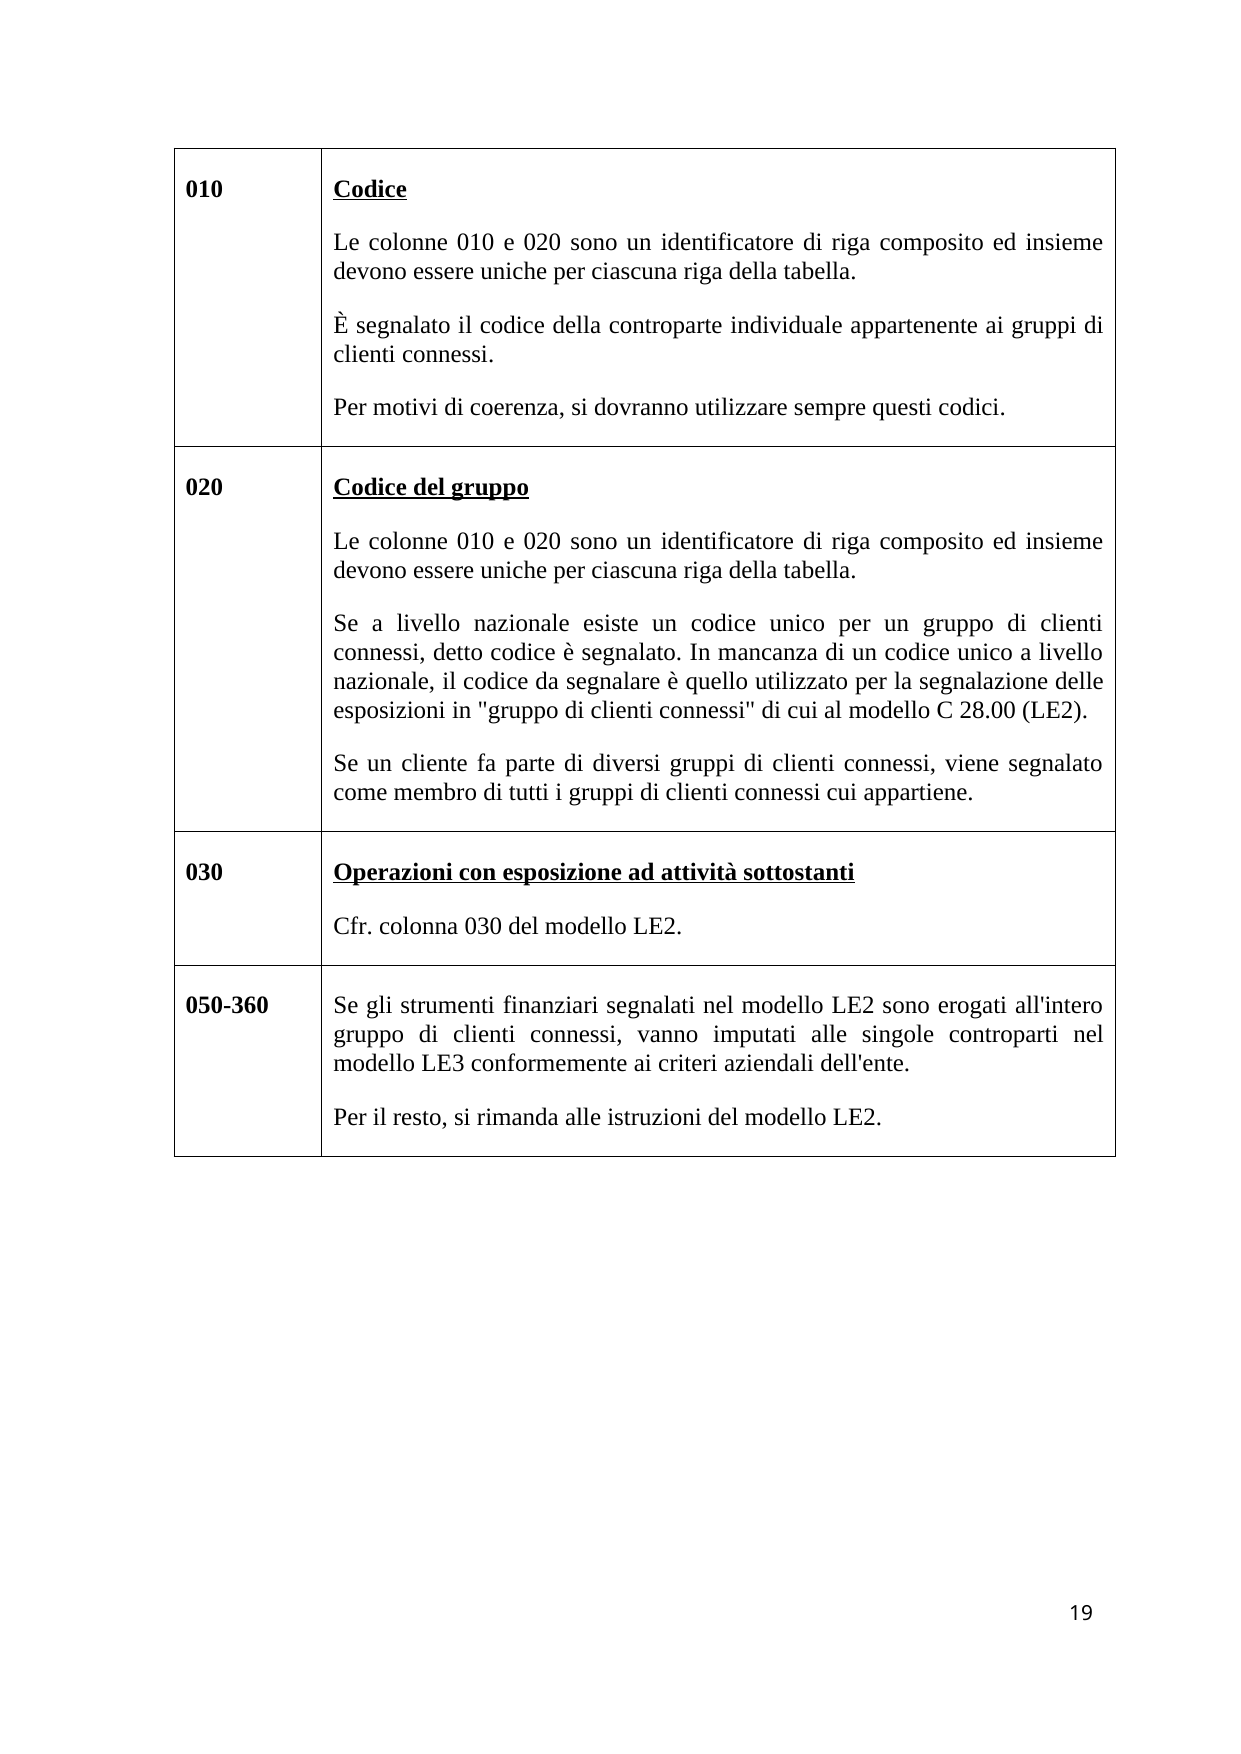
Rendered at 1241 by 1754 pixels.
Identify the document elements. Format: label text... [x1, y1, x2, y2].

table_cell Operazioni con esposizione ad attività sottostanti Cfr. colonna 030 del modello LE2. [322, 832, 1115, 964]
table_cell Se gli strumenti finanziari segnalati nel modello LE2 sono erogati all'intero gruppo di clienti connessi, vanno imputati alle singole controparti nel modello LE3 conformemente ai criteri aziendali dell'ente. Per il resto, si rimanda alle istruzioni del modello LE2. [322, 966, 1115, 1156]
table_cell 010 [175, 149, 321, 446]
table_cell Codice del gruppo Le colonne 010 e 020 sono un identificatore di riga composito ed insieme devono essere uniche per ciascuna riga della tabella. Se a livello nazionale esiste un codice unico per un gruppo di clienti connessi, detto codice è segnalato. In mancanza di un codice unico a livello nazionale, il codice da segnalare è quello utilizzato per la segnalazione delle esposizioni in "gruppo di clienti connessi" di cui al modello C 28.00 (LE2). Se un cliente fa parte di diversi gruppi di clienti connessi, viene segnalato come membro di tutti i gruppi di clienti connessi cui appartiene. [322, 447, 1115, 831]
table_cell 050-360 [175, 966, 321, 1156]
table_cell 020 [175, 447, 321, 831]
table_cell Codice Le colonne 010 e 020 sono un identificatore di riga composito ed insieme devono essere uniche per ciascuna riga della tabella. È segnalato il codice della controparte individuale appartenente ai gruppi di clienti connessi. Per motivi di coerenza, si dovranno utilizzare sempre questi codici. [322, 149, 1115, 446]
table_cell 030 [175, 832, 321, 964]
